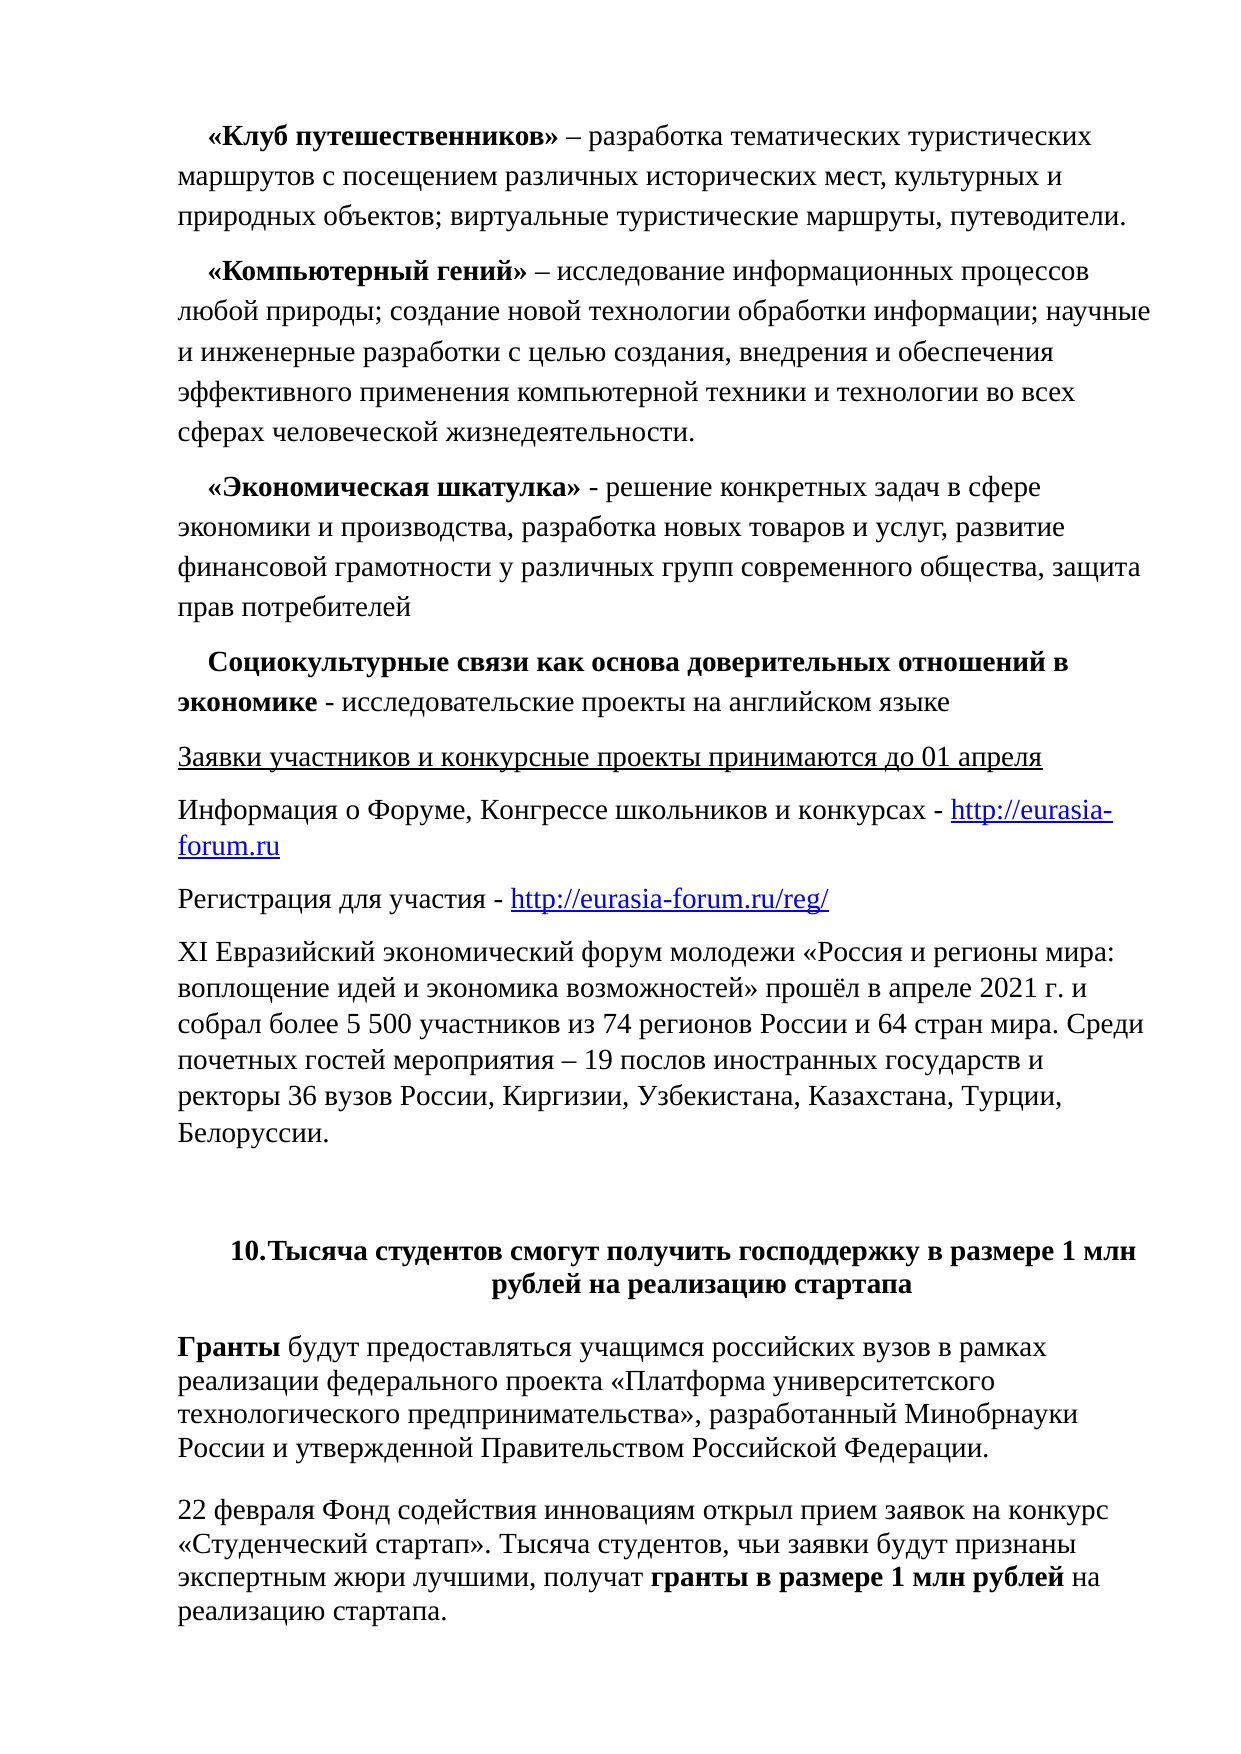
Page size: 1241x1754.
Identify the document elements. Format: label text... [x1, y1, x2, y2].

text  Социокультурные связи как основа доверительных отношений в экономике - исследовательские проекты на английском языке [177, 644, 1152, 718]
text  «Компьютерный гений» – исследование информационных процессов любой природы; создание новой технологии обработки информации; научные и инженерные разработки с целью создания, внедрения и обеспечения эффективного применения компьютерной техники и технологии во всех сферах человеческой жизнедеятельности. [177, 253, 1152, 448]
text  «Клуб путешественников» – разработка тематических туристических маршрутов с посещением различных исторических мест, культурных и природных объектов; виртуальные туристические маршруты, путеводители. [177, 118, 1152, 232]
text Заявки участников и конкурсные проекты принимаются до 01 апреля [177, 739, 1152, 773]
text Гранты будут предоставляться учащимся российских вузов в рамках реализации федерального проекта «Платформа университетского технологического предпринимательства», разработанный Минобрнауки России и утвержденной Правительством Российской Федерации. [177, 1329, 1152, 1463]
text 22 февраля Фонд содействия инновациям открыл прием заявок на конкурс «Студенческий стартап». Тысяча студентов, чьи заявки будут признаны экспертным жюри лучшими, получат гранты в размере 1 млн рублей на реализацию стартапа. [177, 1492, 1152, 1627]
list Тысяча студентов смогут получить господдержку в размере 1 млн рублей на реализацию стартапа [215, 1233, 1152, 1300]
text  «Экономическая шкатулка» - решение конкретных задач в сфере экономики и производства, разработка новых товаров и услуг, развитие финансовой грамотности у различных групп современного общества, защита прав потребителей [177, 469, 1152, 623]
text Информация о Форуме, Конгрессе школьников и конкурсах - http://eurasia-forum.ru [177, 792, 1152, 862]
text Регистрация для участия - http://eurasia-forum.ru/reg/ [177, 881, 1152, 915]
text XI Евразийский экономический форум молодежи «Россия и регионы мира: воплощение идей и экономика возможностей» прошёл в апреле 2021 г. и собрал более 5 500 участников из 74 регионов России и 64 стран мира. Среди почетных гостей мероприятия – 19 послов иностранных государств и ректоры 36 вузов России, Киргизии, Узбекистана, Казахстана, Турции, Белоруссии. [177, 934, 1152, 1148]
